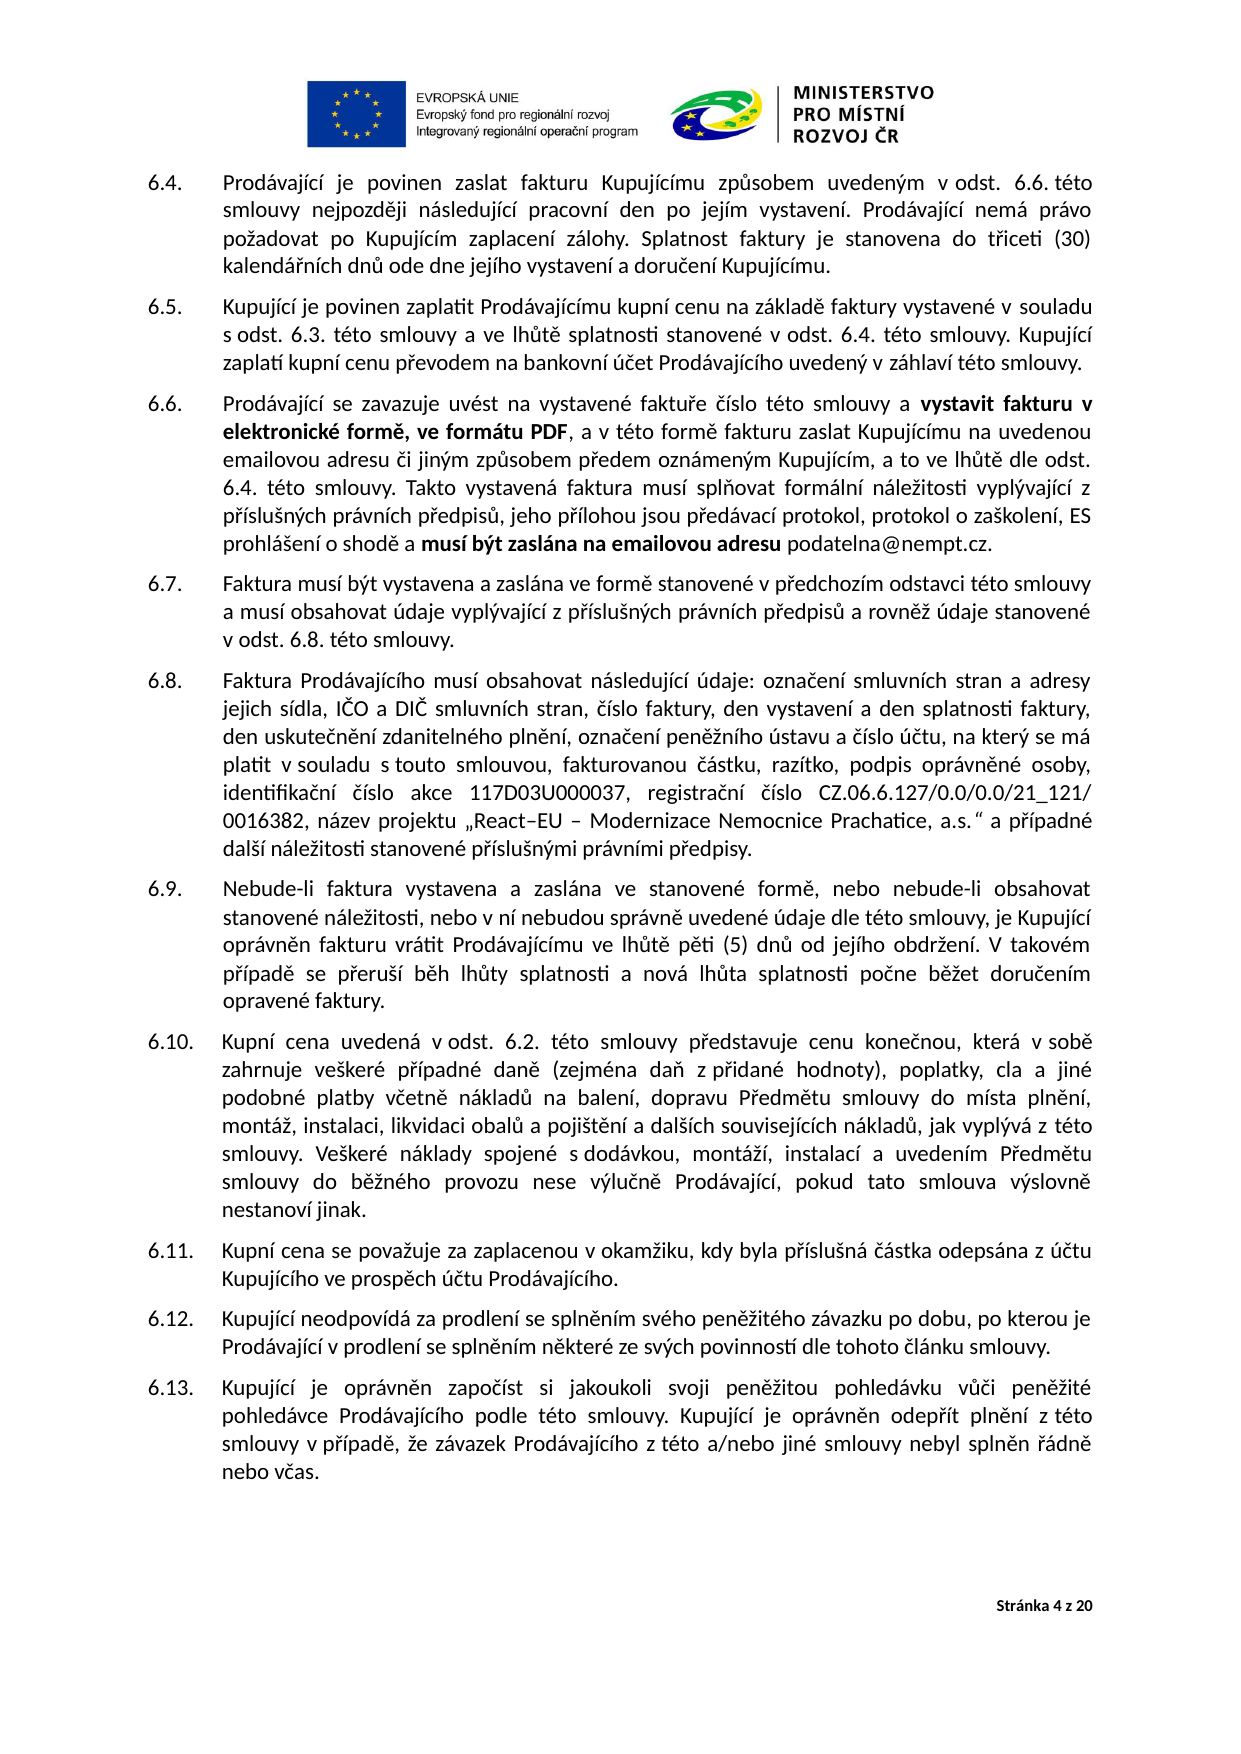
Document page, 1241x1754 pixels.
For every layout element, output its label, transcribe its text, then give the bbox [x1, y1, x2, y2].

text Prodávající je povinen zaslat fakturu Kupujícímu způsobem uvedeným v odst. 6.6. této smlouvy nejpozději následující pracovní den po jejím vystavení. Prodávající nemá právo požadovat po Kupujícím zaplacení zálohy. Splatnost faktury je stanovena do třiceti (30) kalendářních dnů ode dne jejího vystavení a doručení Kupujícímu. [148, 168, 1092, 280]
text Kupující neodpovídá za prodlení se splněním svého peněžitého závazku po dobu, po kterou je Prodávající v prodlení se splněním některé ze svých povinností dle tohoto článku smlouvy. [148, 1304, 1092, 1360]
text Prodávající se zavazuje uvést na vystavené faktuře číslo této smlouvy a vystavit fakturu v elektronické formě, ve formátu PDF, a v této formě fakturu zaslat Kupujícímu na uvedenou emailovou adresu či jiným způsobem předem oznámeným Kupujícím, a to ve lhůtě dle odst. 6.4. této smlouvy. Takto vystavená faktura musí splňovat formální náležitosti vyplývající z příslušných právních předpisů, jeho přílohou jsou předávací protokol, protokol o zaškolení, ES prohlášení o shodě a musí být zaslána na emailovou adresu podatelna@nempt.cz. [148, 389, 1092, 557]
text Nebude-li faktura vystavena a zaslána ve stanovené formě, nebo nebude-li obsahovat stanovené náležitosti, nebo v ní nebudou správně uvedené údaje dle této smlouvy, je Kupující oprávněn fakturu vrátit Prodávajícímu ve lhůtě pěti (5) dnů od jejího obdržení. V takovém případě se přeruší běh lhůty splatnosti a nová lhůta splatnosti počne běžet doručením opravené faktury. [148, 874, 1092, 1015]
text Kupní cena se považuje za zaplacenou v okamžiku, kdy byla příslušná částka odepsána z účtu Kupujícího ve prospěch účtu Prodávajícího. [148, 1236, 1092, 1292]
text Kupující je povinen zaplatit Prodávajícímu kupní cenu na základě faktury vystavené v souladu s odst. 6.3. této smlouvy a ve lhůtě splatnosti stanovené v odst. 6.4. této smlouvy. Kupující zaplatí kupní cenu převodem na bankovní účet Prodávajícího uvedený v záhlaví této smlouvy. [148, 292, 1092, 376]
text Kupující je oprávněn započíst si jakoukoli svoji peněžitou pohledávku vůči peněžité pohledávce Prodávajícího podle této smlouvy. Kupující je oprávněn odepřít plnění z této smlouvy v případě, že závazek Prodávajícího z této a/nebo jiné smlouvy nebyl splněn řádně nebo včas. [148, 1373, 1092, 1485]
text Faktura musí být vystavena a zaslána ve formě stanovené v předchozím odstavci této smlouvy a musí obsahovat údaje vyplývající z příslušných právních předpisů a rovněž údaje stanovené v odst. 6.8. této smlouvy. [148, 569, 1092, 653]
text Faktura Prodávajícího musí obsahovat následující údaje: označení smluvních stran a adresy jejich sídla, IČO a DIČ smluvních stran, číslo faktury, den vystavení a den splatnosti faktury, den uskutečnění zdanitelného plnění, označení peněžního ústavu a číslo účtu, na který se má platit v souladu s touto smlouvou, fakturovanou částku, razítko, podpis oprávněné osoby, identifikační číslo akce 117D03U000037, registrační číslo CZ.06.6.127/0.0/0.0/21_121/ 0016382, název projektu „React–EU – Modernizace Nemocnice Prachatice, a.s.“ a případné další náležitosti stanovené příslušnými právními předpisy. [148, 666, 1092, 862]
text Kupní cena uvedená v odst. 6.2. této smlouvy představuje cenu konečnou, která v sobě zahrnuje veškeré případné daně (zejména daň z přidané hodnoty), poplatky, cla a jiné podobné platby včetně nákladů na balení, dopravu Předmětu smlouvy do místa plnění, montáž, instalaci, likvidaci obalů a pojištění a dalších souvisejících nákladů, jak vyplývá z této smlouvy. Veškeré náklady spojené s dodávkou, montáží, instalací a uvedením Předmětu smlouvy do běžného provozu nese výlučně Prodávající, pokud tato smlouva výslovně nestanoví jinak. [148, 1027, 1092, 1223]
